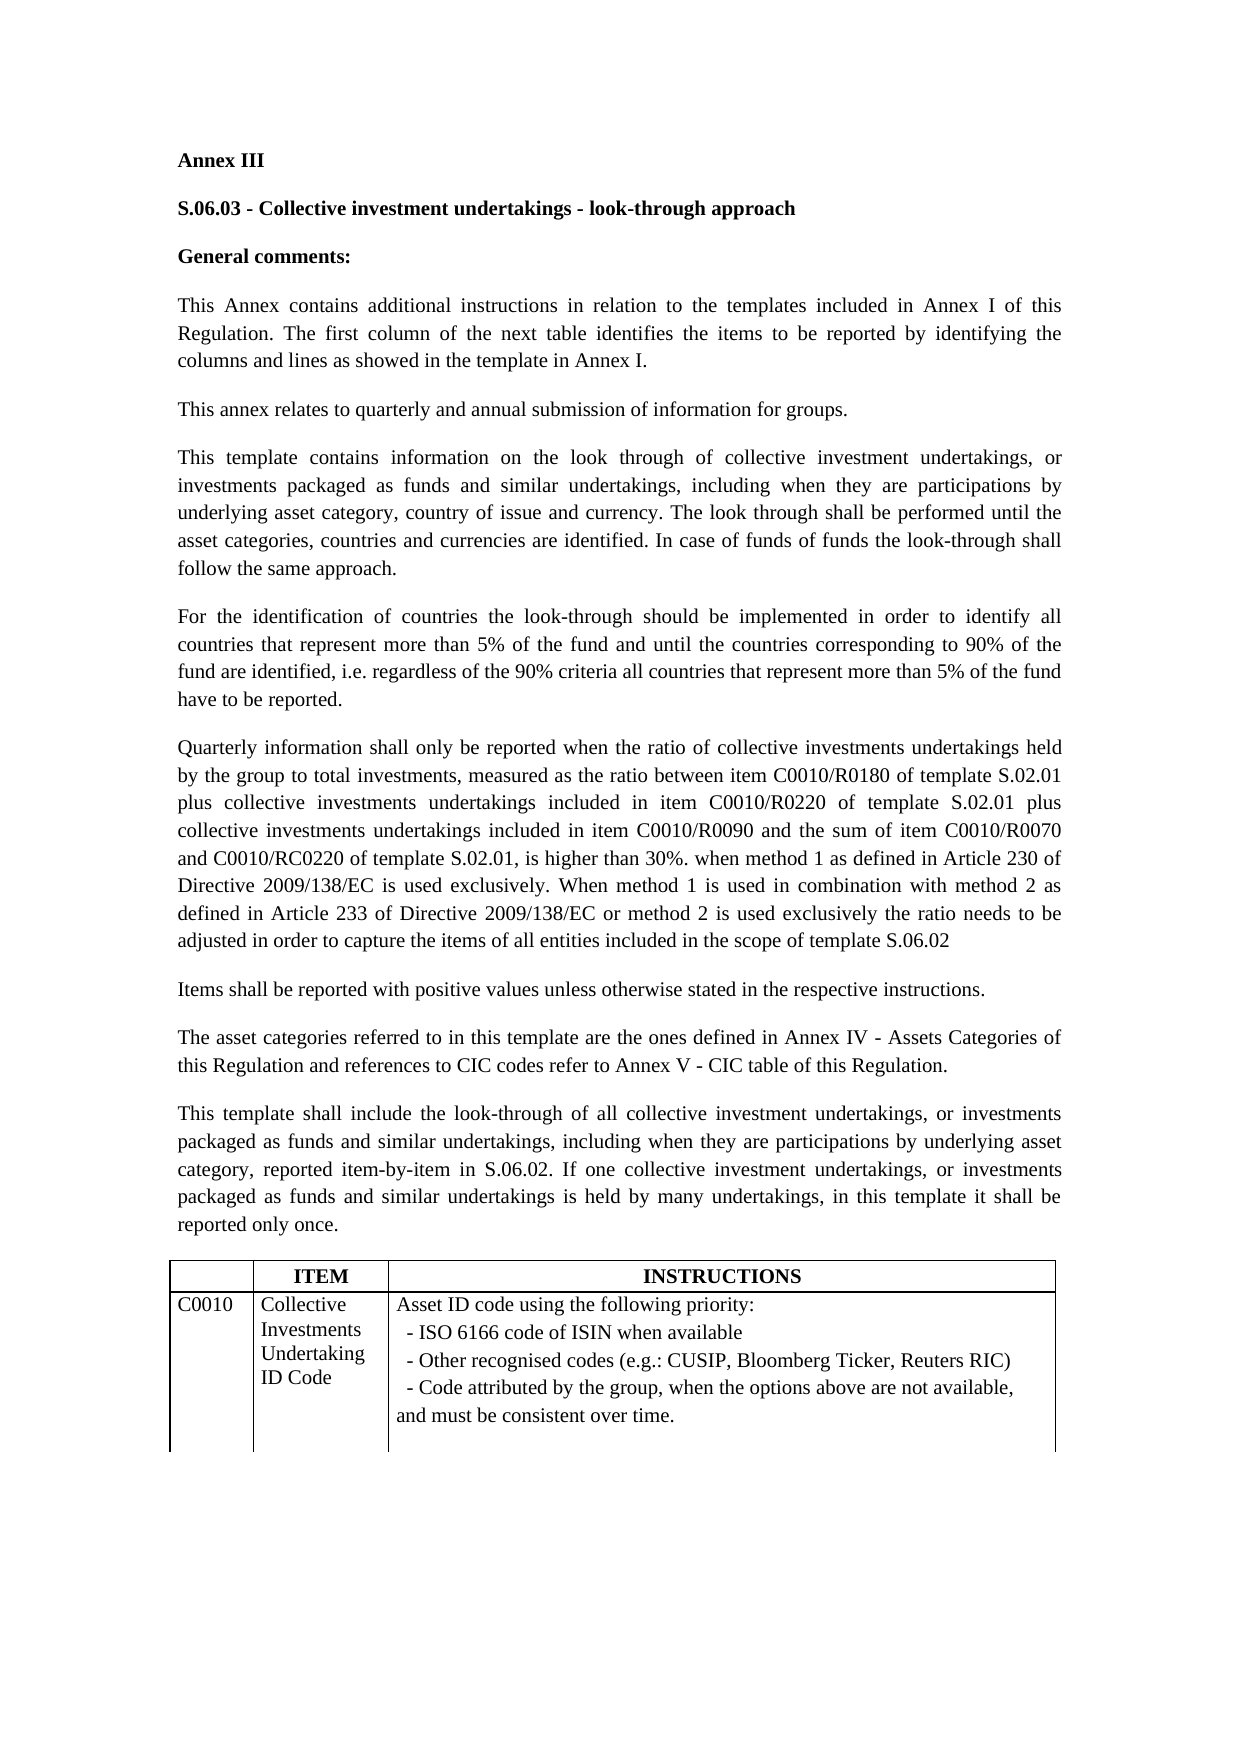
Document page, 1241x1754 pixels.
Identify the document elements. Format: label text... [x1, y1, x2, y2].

text Quarterly information shall only be reported when the ratio of collective investments undertakings held by the group to total investments, measured as the ratio between item C0010/R0180 of template S.02.01 plus collective investments undertakings included in item C0010/R0220 of template S.02.01 plus collective investments undertakings included in item C0010/R0090 and the sum of item C0010/R0070 and C0010/RC0220 of template S.02.01, is higher than 30%. when method 1 as defined in Article 230 of Directive 2009/138/EC is used exclusively. When method 1 is used in combination with method 2 as defined in Article 233 of Directive 2009/138/EC or method 2 is used exclusively the ratio needs to be adjusted in order to capture the items of all entities included in the scope of template S.06.02 [177, 735, 1063, 952]
text Items shall be reported with positive values unless otherwise stated in the respective instructions. [177, 977, 1063, 1001]
text This Annex contains additional instructions in relation to the templates included in Annex I of this Regulation. The first column of the next table identifies the items to be reported by identifying the columns and lines as showed in the template in Annex I. [177, 293, 1063, 372]
text This template shall include the look-through of all collective investment undertakings, or investments packaged as funds and similar undertakings, including when they are participations by underlying asset category, reported item-by-item in S.06.02. If one collective investment undertakings, or investments packaged as funds and similar undertakings is held by many undertakings, in this template it shall be reported only once. [177, 1101, 1063, 1236]
table_header INSTRUCTIONS [389, 1261, 1055, 1291]
table_header ITEM [254, 1261, 388, 1291]
table_cell Collective Investments Undertaking ID Code [254, 1293, 388, 1452]
table_cell Asset ID code using the following priority: - ISO 6166 code of ISIN when available - Other recognised codes (e.g.: CUSIP, Bloomberg Ticker, Reuters RIC) - Code attributed by the group, when the options above are not available, and must be consistent over time. [389, 1293, 1055, 1452]
text S.06.03 - Collective investment undertakings - look-through approach [177, 196, 1063, 220]
text This annex relates to quarterly and annual submission of information for groups. [177, 397, 1063, 421]
text For the identification of countries the look-through should be implemented in order to identify all countries that represent more than 5% of the fund and until the countries corresponding to 90% of the fund are identified, i.e. regardless of the 90% criteria all countries that represent more than 5% of the fund have to be reported. [177, 604, 1063, 711]
text This template contains information on the look through of collective investment undertakings, or investments packaged as funds and similar undertakings, including when they are participations by underlying asset category, country of issue and currency. The look through shall be performed until the asset categories, countries and currencies are identified. In case of funds of funds the look-through shall follow the same approach. [177, 445, 1063, 579]
text Annex III [177, 148, 1063, 172]
text The asset categories referred to in this template are the ones defined in Annex IV - Assets Categories of this Regulation and references to CIC codes refer to Annex V - CIC table of this Regulation. [177, 1025, 1063, 1077]
text General comments: [177, 244, 1063, 268]
table_cell C0010 [171, 1293, 253, 1452]
table_header [171, 1261, 253, 1291]
